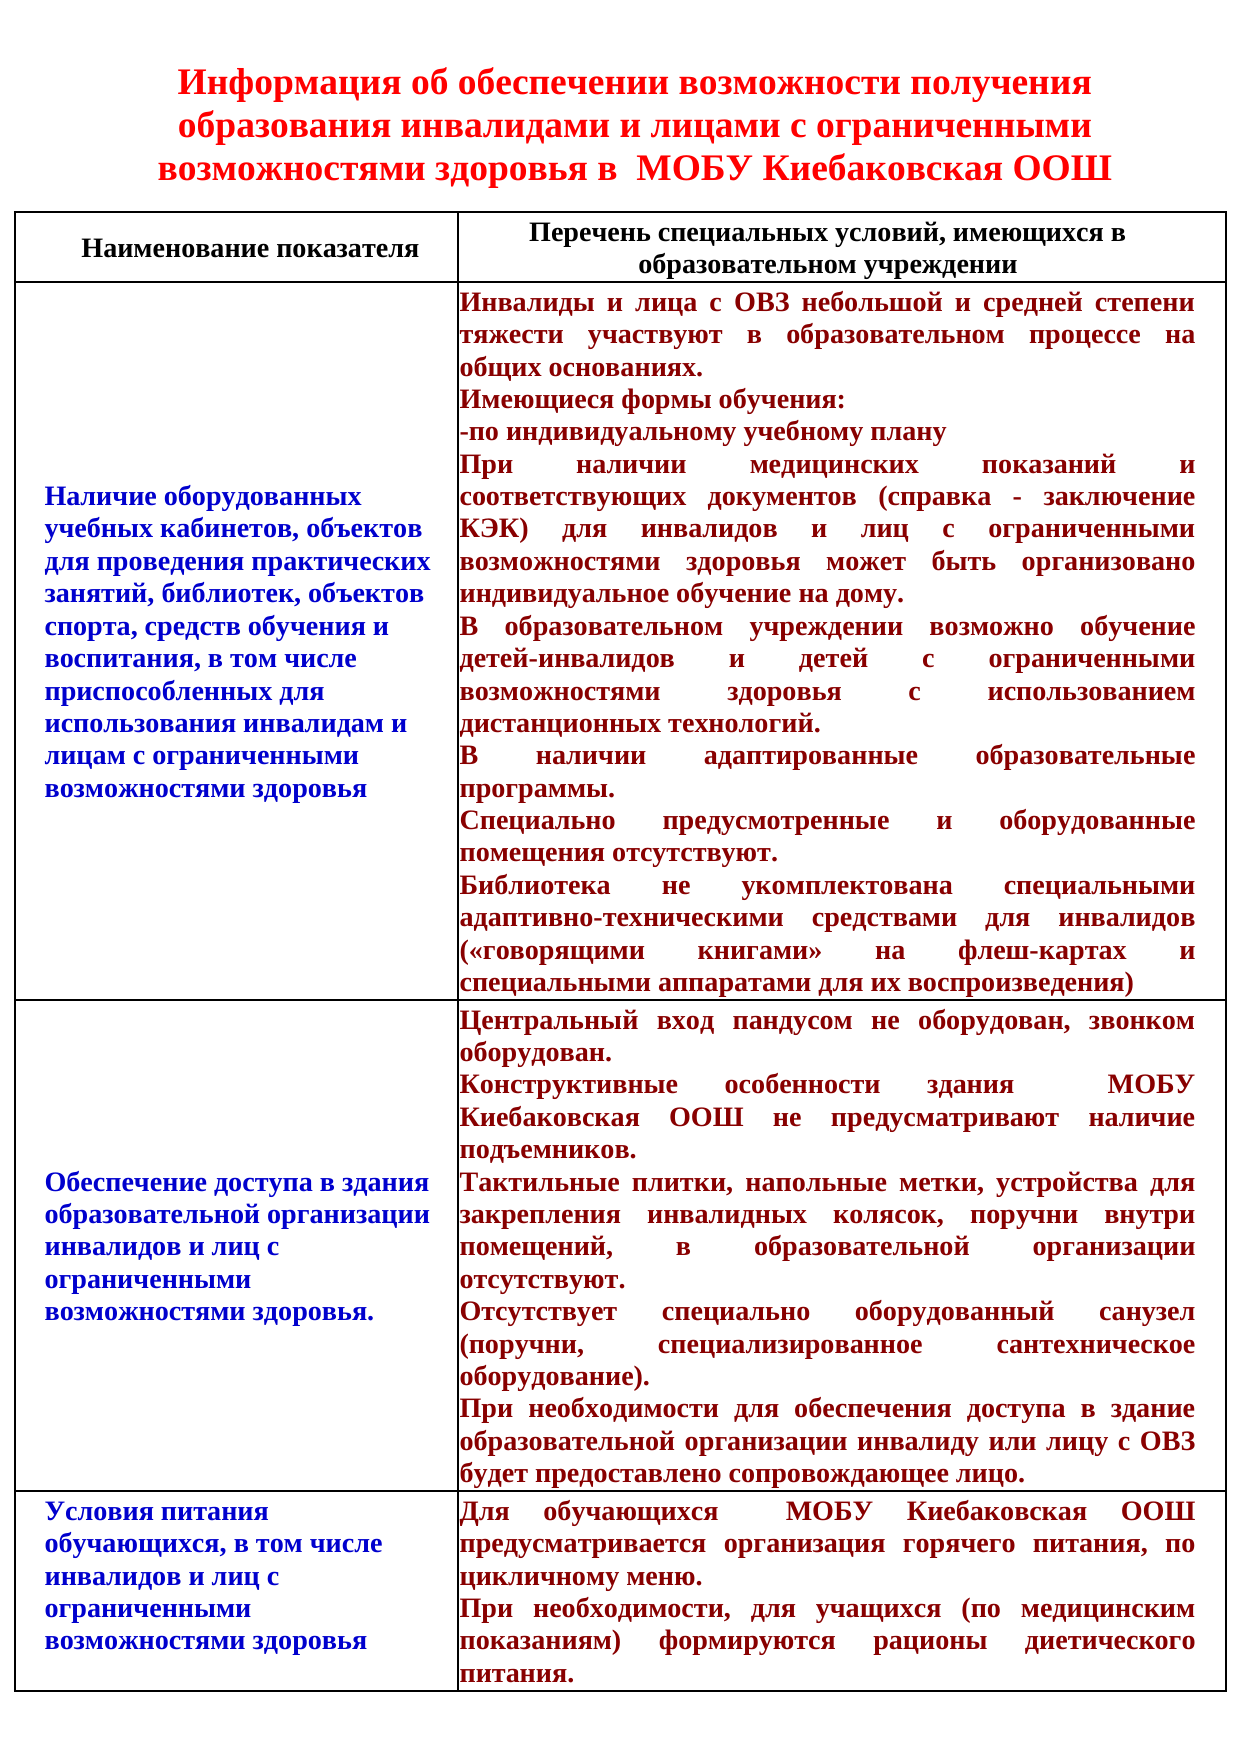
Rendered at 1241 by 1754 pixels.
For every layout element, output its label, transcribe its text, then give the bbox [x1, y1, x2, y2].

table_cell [16, 1492, 457, 1690]
table_header Перечень специальных условий, имеющихся в образовательном учреждении [459, 213, 1225, 281]
table_header Наименование показателя [16, 213, 457, 281]
table_cell Обеспечение доступа в здания образовательной организации инвалидов и лиц с ограниченными возможностями здоровья. [16, 1001, 457, 1490]
text Информация об обеспечении возможности получения образования инвалидами и лицами с ограниченными возможностями здоровья в МОБУ Киебаковская ООШ [89, 59, 1181, 188]
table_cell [459, 1492, 1225, 1690]
table_cell Инвалиды и лица с ОВЗ небольшой и средней степени тяжести участвуют в образовательном процессе на общих основаниях. Имеющиеся формы обучения: -по индивидуальному учебному плану При наличии медицинских показаний и соответствующих документов (справка - заключение КЭК) для инвалидов и лиц с ограниченными возможностями здоровья может быть организовано индивидуальное обучение на дому. В образовательном учреждении возможно обучение детей-инвалидов и детей с ограниченными возможностями здоровья с использованием дистанционных технологий. В наличии адаптированные образовательные программы. Специально предусмотренные и оборудованные помещения отсутствуют. Библиотека не укомплектована специальными адаптивно-техническими средствами для инвалидов («говорящими книгами» на флеш-картах и специальными аппаратами для их воспроизведения) [459, 283, 1225, 999]
table_cell Центральный вход пандусом не оборудован, звонком оборудован. Конструктивные особенности здания МОБУ Киебаковская ООШ не предусматривают наличие подъемников. Тактильные плитки, напольные метки, устройства для закрепления инвалидных колясок, поручни внутри помещений, в образовательной организации отсутствуют. Отсутствует специально оборудованный санузел (поручни, специализированное сантехническое оборудование). При необходимости для обеспечения доступа в здание образовательной организации инвалиду или лицу с ОВЗ будет предоставлено сопровождающее лицо. [459, 1001, 1225, 1490]
table_cell Наличие оборудованных учебных кабинетов, объектов для проведения практических занятий, библиотек, объектов спорта, средств обучения и воспитания, в том числе приспособленных для использования инвалидам и лицам с ограниченными возможностями здоровья [16, 283, 457, 999]
